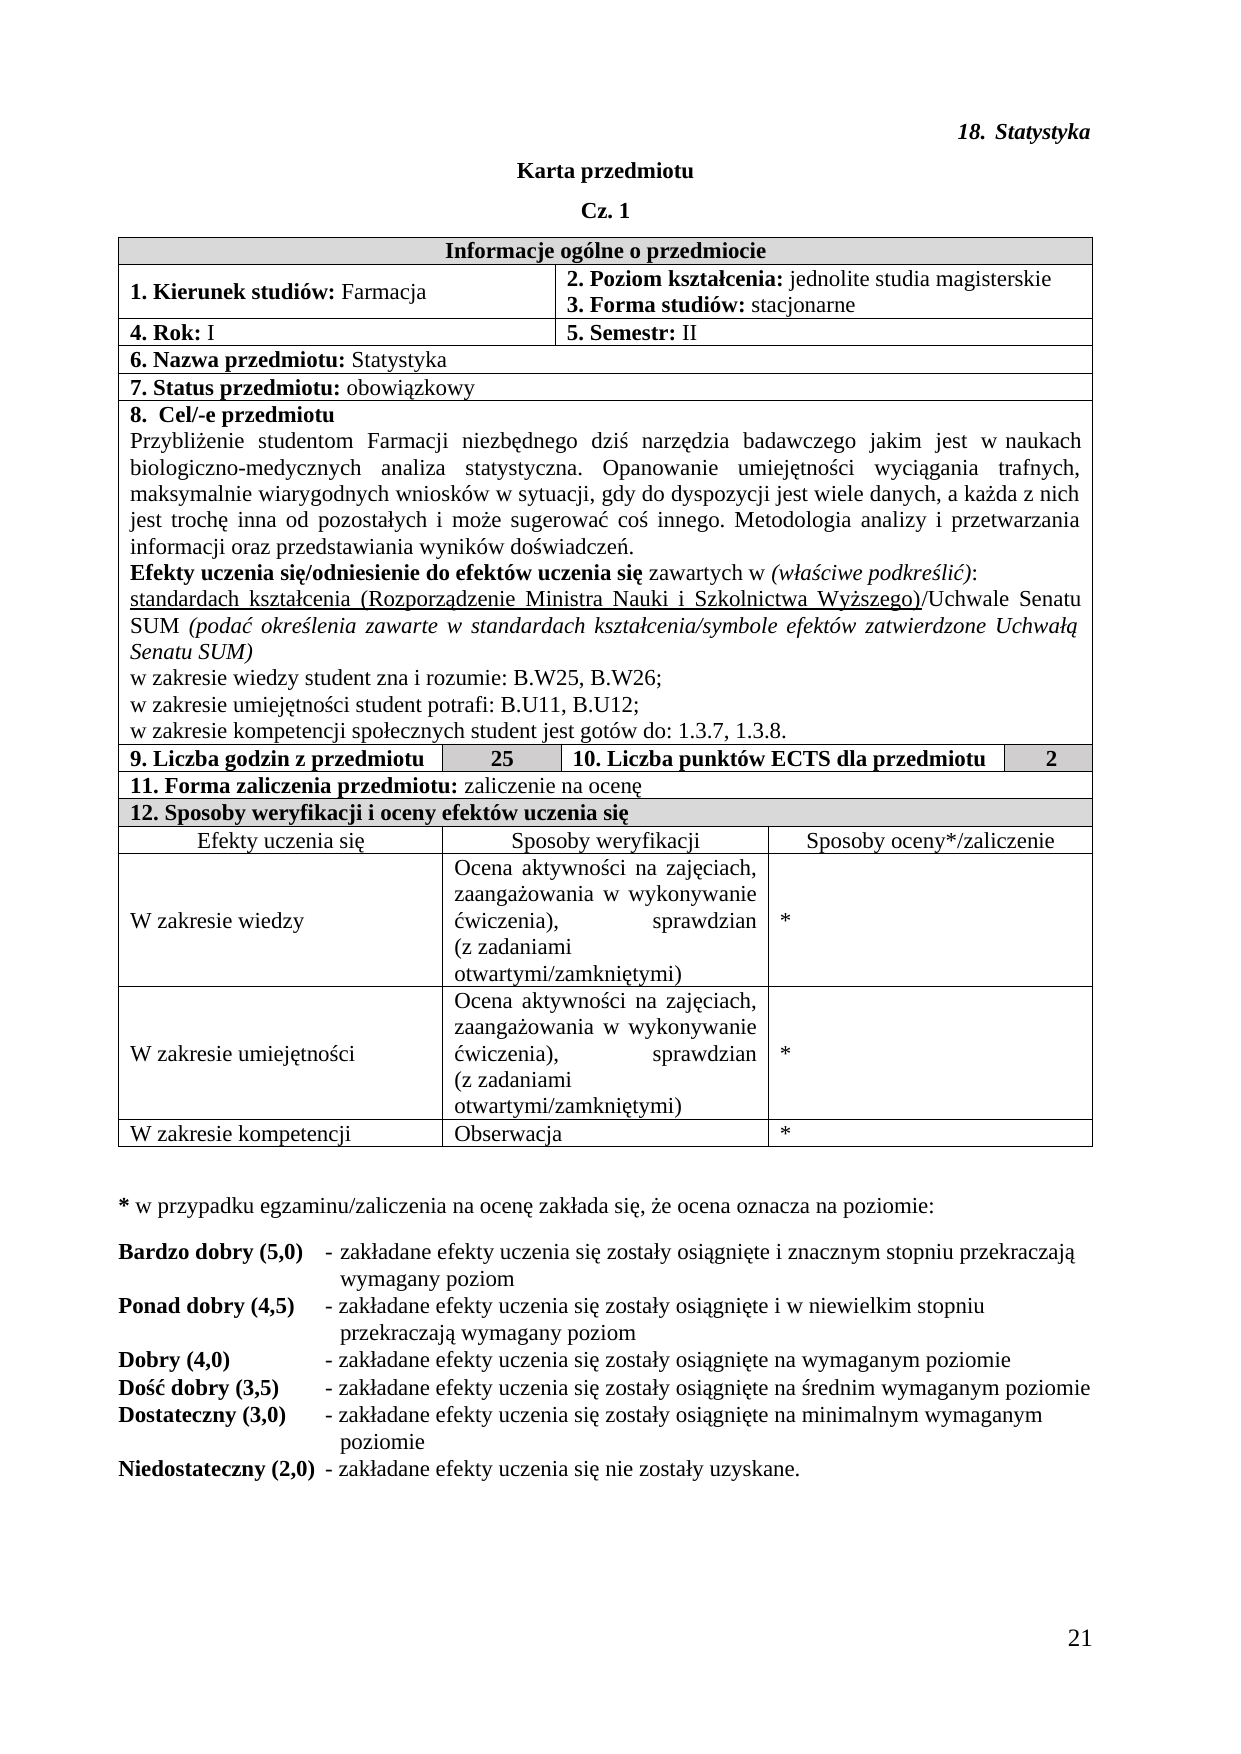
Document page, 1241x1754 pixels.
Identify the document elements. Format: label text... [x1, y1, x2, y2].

table_cell Ocena aktywności na zajęciach, zaangażowania w wykonywanie ćwiczenia), sprawdzian (z zadaniami otwartymi/zamkniętymi) [443, 854, 768, 986]
table_cell Sposoby oceny*/zaliczenie [769, 827, 1092, 853]
text Dobry (4,0) - zakładane efekty uczenia się zostały osiągnięte na wymaganym poziomie [118, 1346, 1092, 1373]
table_cell Efekty uczenia się/odniesienie do efektów uczenia się zawartych w (właściwe podkreślić): standardach kształcenia (Rozporządzenie Ministra Nauki i Szkolnictwa Wyższego)/Uchwale Senatu SUM (podać określenia zawarte w standardach kształcenia/symbole efektów zatwierdzone Uchwałą Senatu SUM) w zakresie wiedzy student zna i rozumie: B.W25, B.W26; w zakresie umiejętności student potrafi: B.U11, B.U12; w zakresie kompetencji społecznych student jest gotów do: 1.3.7, 1.3.8. [119, 559, 1092, 743]
table_cell 6. Nazwa przedmiotu: Statystyka [119, 346, 1092, 372]
text Cz. 1 [118, 197, 1092, 223]
text Dostateczny (3,0) - zakładane efekty uczenia się zostały osiągnięte na minimalnym wymaganym poziomie [118, 1400, 1092, 1454]
table_cell 12. Sposoby weryfikacji i oceny efektów uczenia się [119, 799, 1092, 826]
list Statystyka [156, 118, 1092, 144]
text Niedostateczny (2,0) - zakładane efekty uczenia się nie zostały uzyskane. [118, 1454, 1092, 1481]
text Bardzo dobry (5,0) - zakładane efekty uczenia się zostały osiągnięte i znacznym stopniu przekraczają wymagany poziom [118, 1237, 1092, 1292]
table_cell Efekty uczenia się [119, 827, 442, 853]
table_cell Ocena aktywności na zajęciach, zaangażowania w wykonywanie ćwiczenia), sprawdzian (z zadaniami otwartymi/zamkniętymi) [443, 987, 768, 1119]
table_cell 4. Rok: I [119, 319, 555, 345]
table_cell 25 [443, 745, 561, 771]
text Ponad dobry (4,5) - zakładane efekty uczenia się zostały osiągnięte i w niewielkim stopniu przekraczają wymagany poziom [118, 1292, 1092, 1346]
table_cell 2. Poziom kształcenia: jednolite studia magisterskie 3. Forma studiów: stacjonarne [556, 265, 1092, 318]
table_cell * [769, 854, 1092, 986]
table_cell 10. Liczba punktów ECTS dla przedmiotu [562, 745, 1004, 771]
text * w przypadku egzaminu/zaliczenia na ocenę zakłada się, że ocena oznacza na poziomie: [118, 1192, 1092, 1219]
text Karta przedmiotu [118, 158, 1092, 184]
table_cell 1. Kierunek studiów: Farmacja [119, 265, 555, 318]
table_cell 7. Status przedmiotu: obowiązkowy [119, 374, 1092, 400]
table_header Informacje ogólne o przedmiocie [119, 238, 1092, 264]
table_cell 11. Forma zaliczenia przedmiotu: zaliczenie na ocenę [119, 772, 1092, 798]
table_cell * [769, 1120, 1092, 1146]
table_cell 2 [1005, 745, 1092, 771]
table_cell W zakresie kompetencji [119, 1120, 442, 1146]
table_cell Sposoby weryfikacji [443, 827, 768, 853]
table_cell Obserwacja [443, 1120, 768, 1146]
table_cell 5. Semestr: II [556, 319, 1092, 345]
table_cell 8. Cel/-e przedmiotu Przybliżenie studentom Farmacji niezbędnego dziś narzędzia badawczego jakim jest w naukach biologiczno-medycznych analiza statystyczna. Opanowanie umiejętności wyciągania trafnych, maksymalnie wiarygodnych wniosków w sytuacji, gdy do dyspozycji jest wiele danych, a każda z nich jest trochę inna od pozostałych i może sugerować coś innego. Metodologia analizy i przetwarzania informacji oraz przedstawiania wyników doświadczeń. [119, 401, 1092, 559]
text Dość dobry (3,5) - zakładane efekty uczenia się zostały osiągnięte na średnim wymaganym poziomie [118, 1373, 1092, 1400]
table_cell W zakresie umiejętności [119, 987, 442, 1119]
table_cell * [769, 987, 1092, 1119]
table_cell 9. Liczba godzin z przedmiotu [119, 745, 442, 771]
table_cell W zakresie wiedzy [119, 854, 442, 986]
